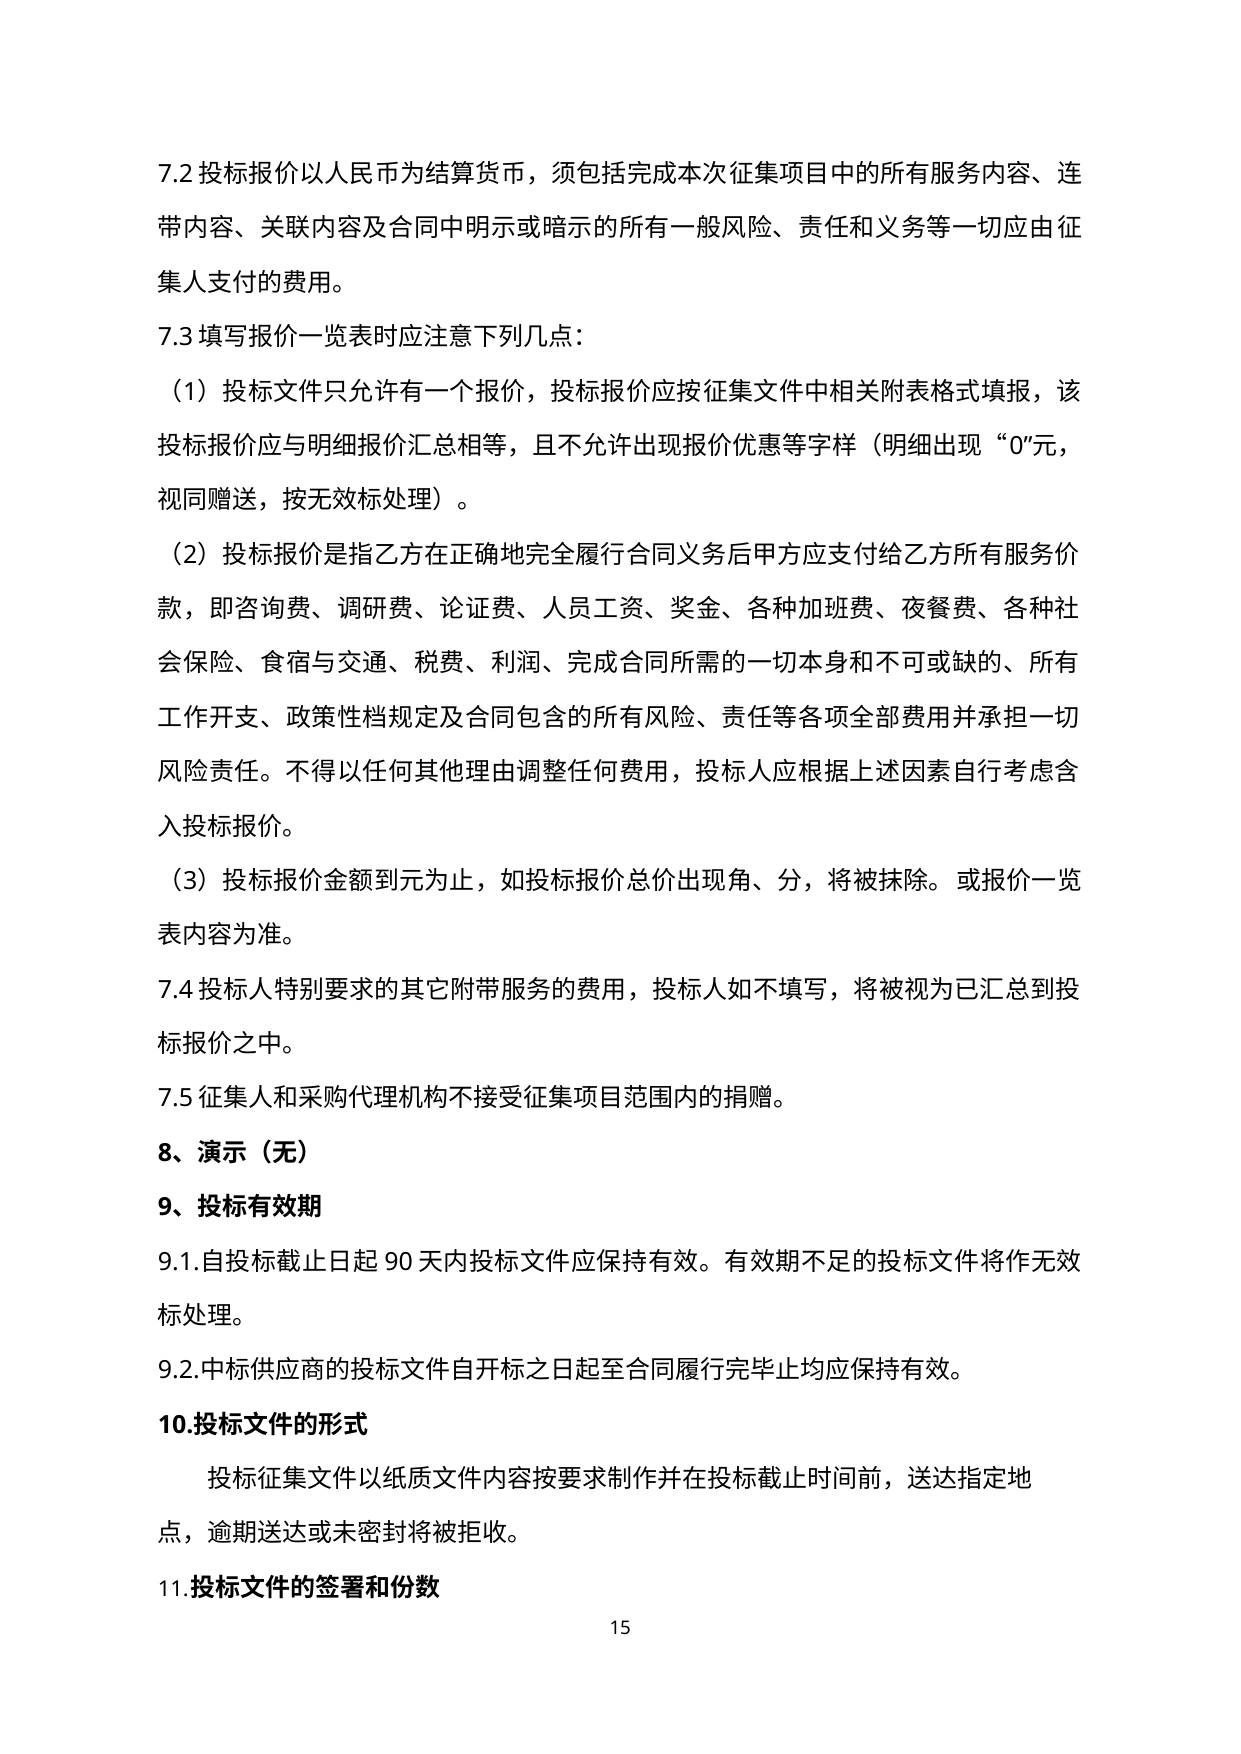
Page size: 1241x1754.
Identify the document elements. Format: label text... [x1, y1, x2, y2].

text 7.2投标报价以人民币为结算货币，须包括完成本次征集项目中的所有服务内容、连带内容、关联内容及合同中明示或暗示的所有一般风险、责任和义务等一切应由征集人支付的费用。 [158, 153, 1082, 298]
text 9.2.中标供应商的投标文件自开标之日起至合同履行完毕止均应保持有效。 [158, 1350, 1082, 1386]
text 10.投标文件的形式 [158, 1404, 1082, 1440]
text 7.5征集人和采购代理机构不接受征集项目范围内的捐赠。 [158, 1078, 1082, 1114]
text 8、演示（无） [158, 1132, 1082, 1168]
text 7.4投标人特别要求的其它附带服务的费用，投标人如不填写，将被视为已汇总到投标报价之中。 [158, 969, 1082, 1060]
text 7.3填写报价一览表时应注意下列几点： [158, 317, 1082, 353]
text 9、投标有效期 [158, 1187, 1082, 1223]
list 投标文件的签署和份数 [158, 1567, 1082, 1603]
text 9.1.自投标截止日起90天内投标文件应保持有效。有效期不足的投标文件将作无效标处理。 [158, 1241, 1082, 1332]
text 投标征集文件以纸质文件内容按要求制作并在投标截止时间前，送达指定地点，逾期送达或未密封将被拒收。 [158, 1458, 1082, 1549]
text （3）投标报价金额到元为止，如投标报价总价出现角、分，将被抹除。或报价一览表内容为准。 [158, 860, 1082, 951]
text （1）投标文件只允许有一个报价，投标报价应按征集文件中相关附表格式填报，该投标报价应与明细报价汇总相等，且不允许出现报价优惠等字样（明细出现“0”元，视同赠送，按无效标处理）。 [158, 371, 1082, 516]
text （2）投标报价是指乙方在正确地完全履行合同义务后甲方应支付给乙方所有服务价款，即咨询费、调研费、论证费、人员工资、奖金、各种加班费、夜餐费、各种社会保险、食宿与交通、税费、利润、完成合同所需的一切本身和不可或缺的、所有工作开支、政策性档规定及合同包含的所有风险、责任等各项全部费用并承担一切风险责任。不得以任何其他理由调整任何费用，投标人应根据上述因素自行考虑含入投标报价。 [158, 534, 1082, 842]
